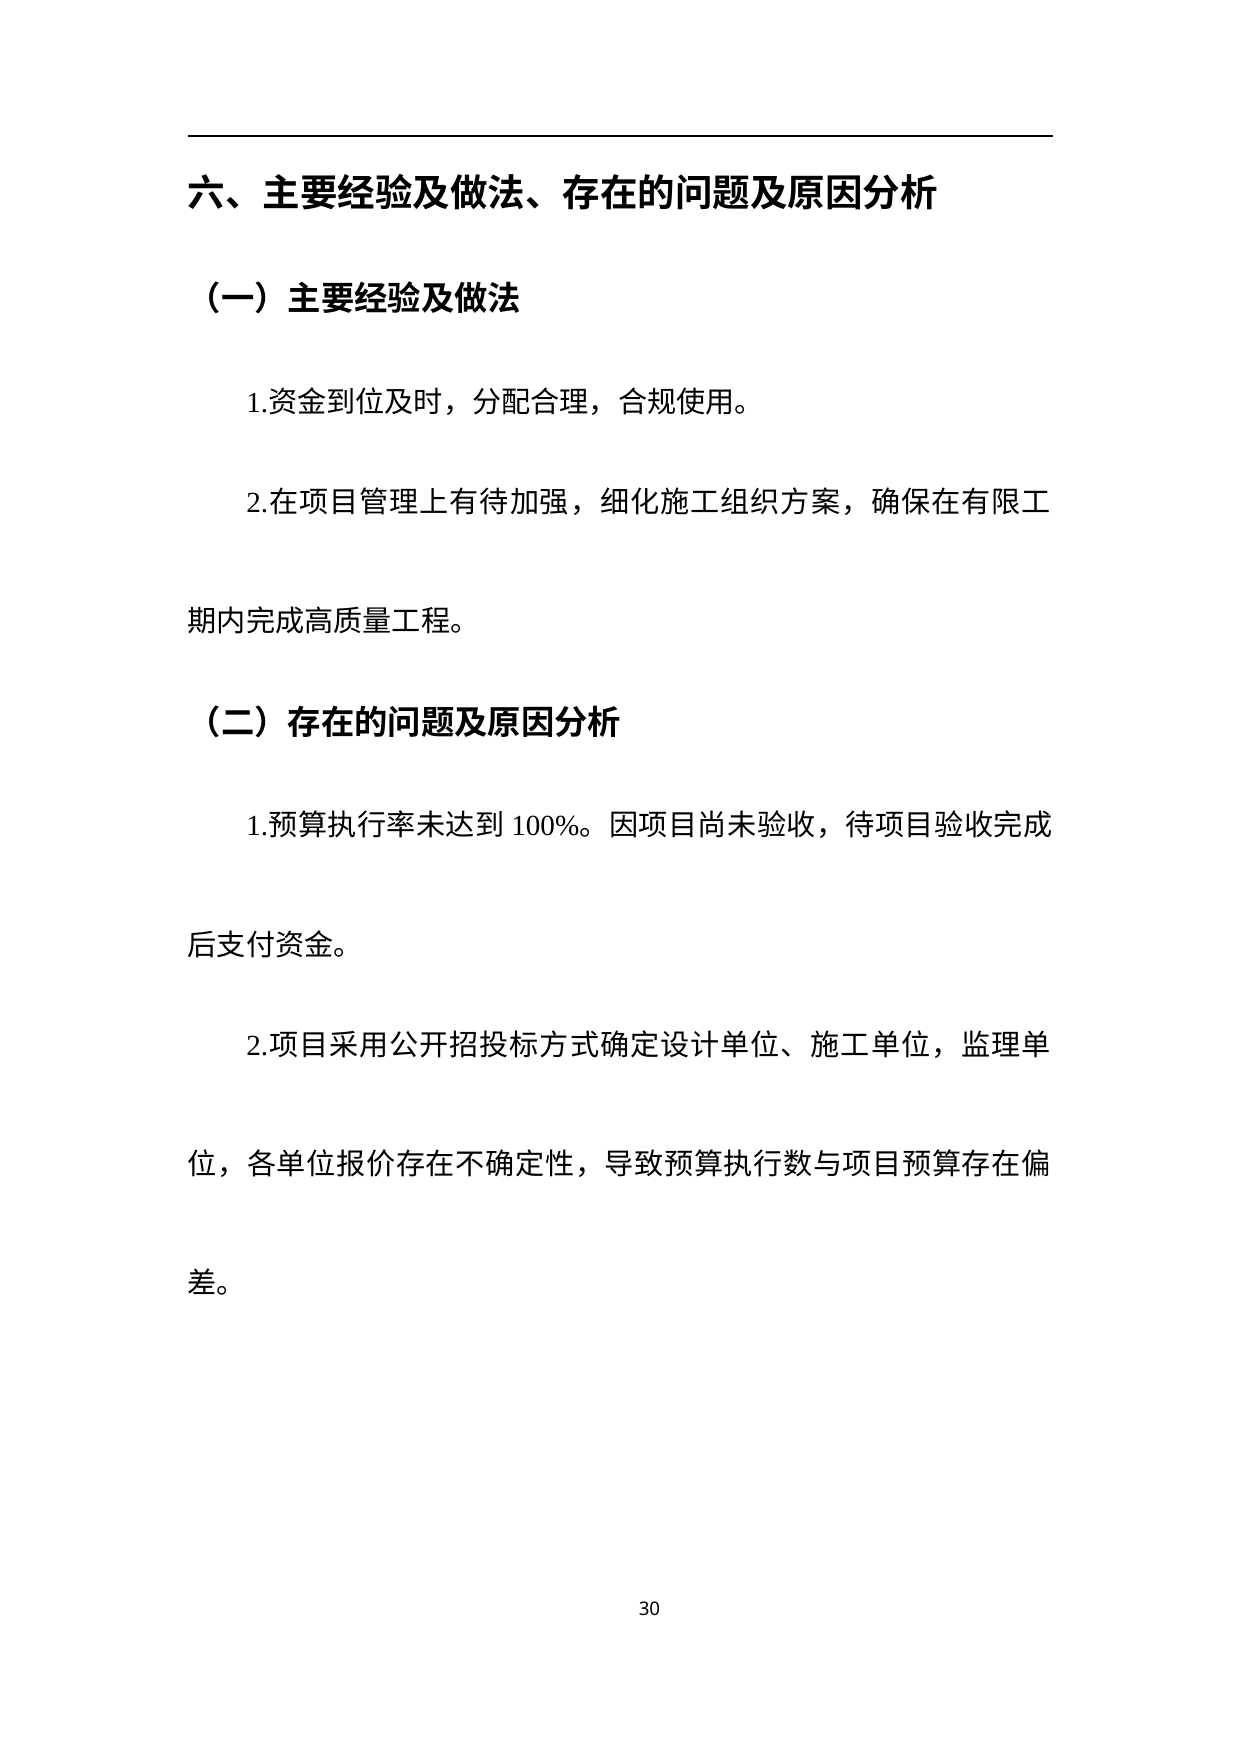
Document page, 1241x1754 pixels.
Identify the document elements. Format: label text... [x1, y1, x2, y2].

subtitle （一）主要经验及做法 [187, 256, 1053, 336]
subtitle 存在的问题及原因分析 [187, 680, 1053, 759]
text 1.资金到位及时，分配合理，合规使用。 [187, 360, 1053, 439]
text 1.预算执行率未达到100%。因项目尚未验收，待项目验收完成后支付资金。 [187, 783, 1053, 982]
text 2.项目采用公开招投标方式确定设计单位、施工单位，监理单位，各单位报价存在不确定性，导致预算执行数与项目预算存在偏差。 [187, 1003, 1053, 1321]
subtitle 六、主要经验及做法、存在的问题及原因分析 [187, 150, 1053, 229]
text 2.在项目管理上有待加强，细化施工组织方案，确保在有限工期内完成高质量工程。 [187, 460, 1053, 659]
